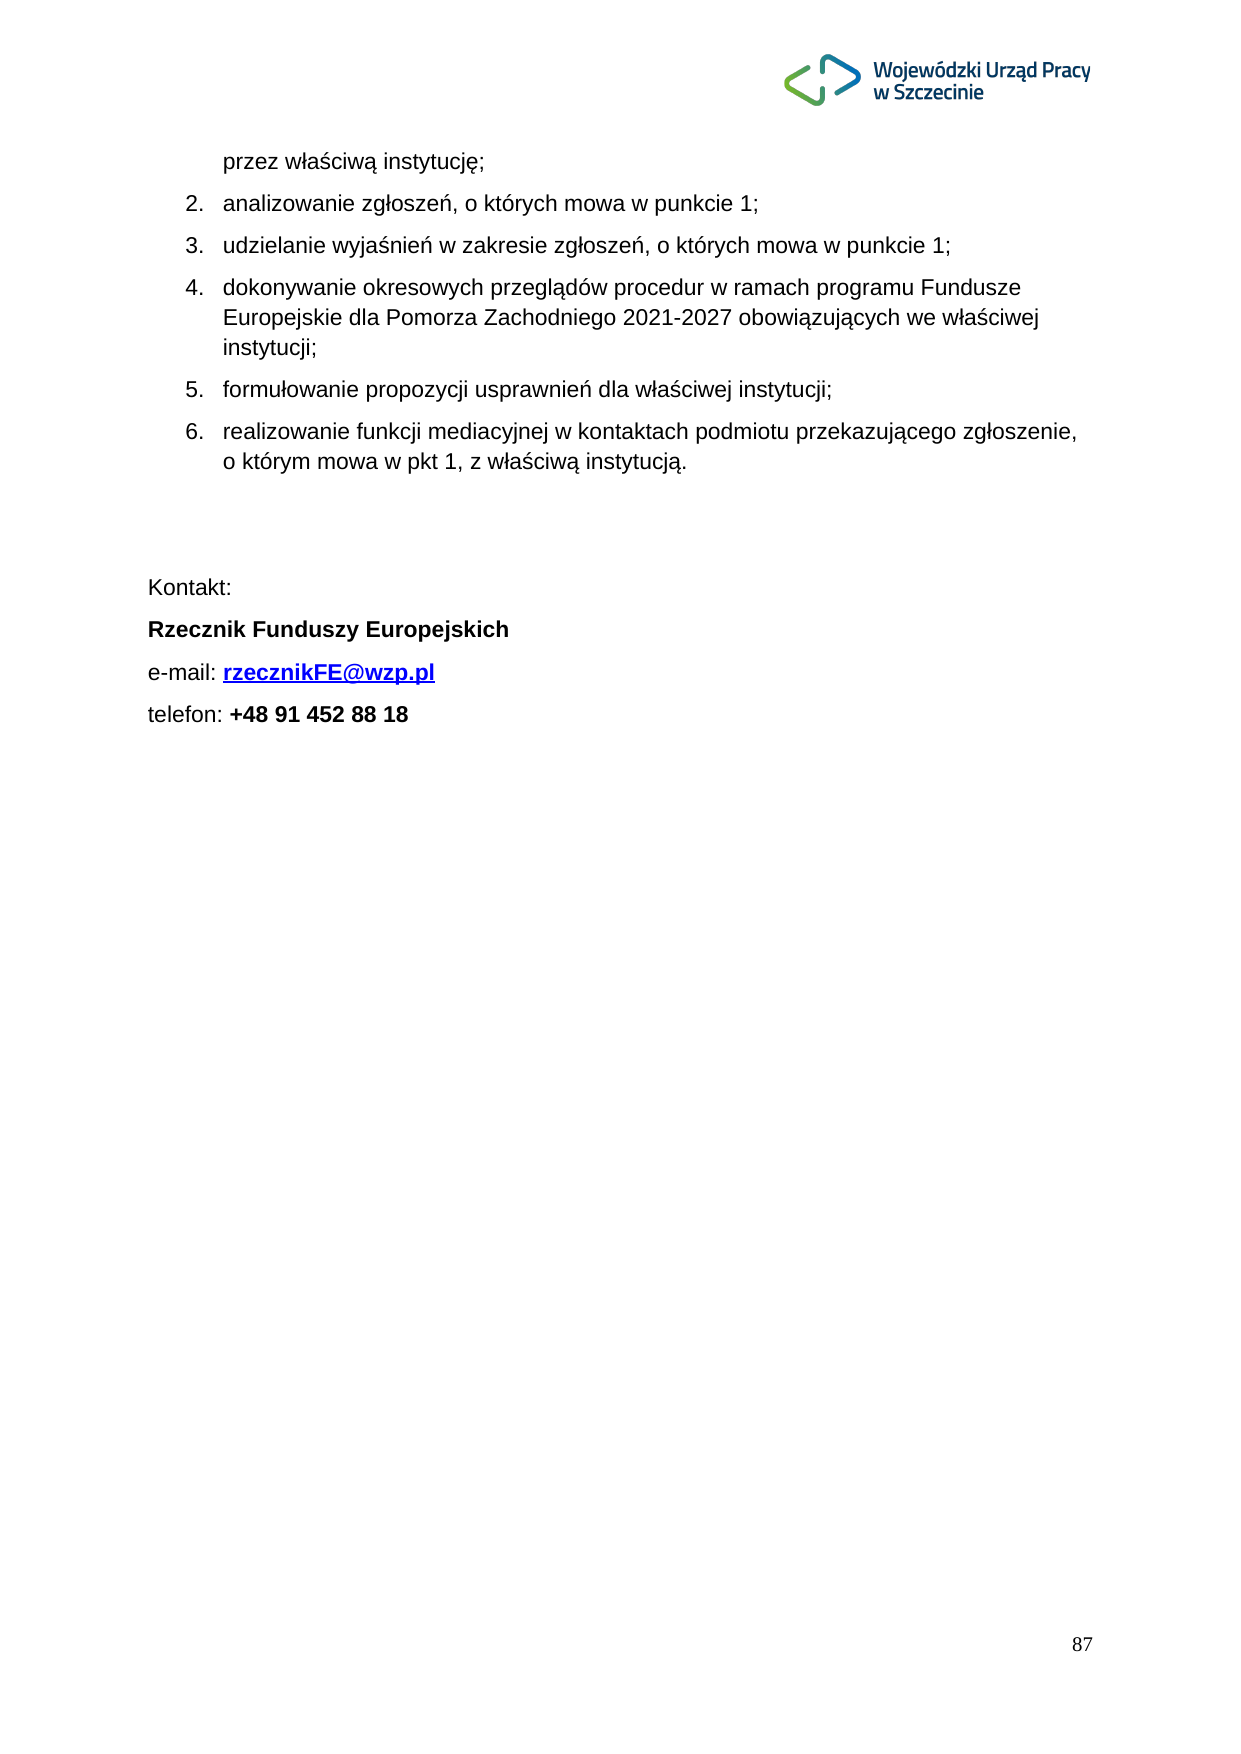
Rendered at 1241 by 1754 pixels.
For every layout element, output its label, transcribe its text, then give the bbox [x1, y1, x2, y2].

text e-mail: rzecznikFE@wzp.pl [148, 659, 1092, 685]
list dokonywanie okresowych przeglądów procedur w ramach programu Fundusze Europejskie dla Pomorza Zachodniego 2021-2027 obowiązujących we właściwej instytucji; [185, 274, 1092, 360]
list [185, 148, 1092, 174]
list udzielanie wyjaśnień w zakresie zgłoszeń, o których mowa w punkcie 1; [185, 232, 1092, 258]
list formułowanie propozycji usprawnień dla właściwej instytucji; [185, 376, 1092, 402]
text Kontakt: [148, 574, 1092, 601]
list analizowanie zgłoszeń, o których mowa w punkcie 1; [185, 190, 1092, 216]
text Rzecznik Funduszy Europejskich [148, 616, 1092, 643]
text telefon: +48 91 452 88 18 [148, 701, 1092, 727]
list realizowanie funkcji mediacyjnej w kontaktach podmiotu przekazującego zgłoszenie, o którym mowa w pkt 1, z właściwą instytucją. [185, 418, 1092, 474]
picture [784, 54, 1091, 106]
